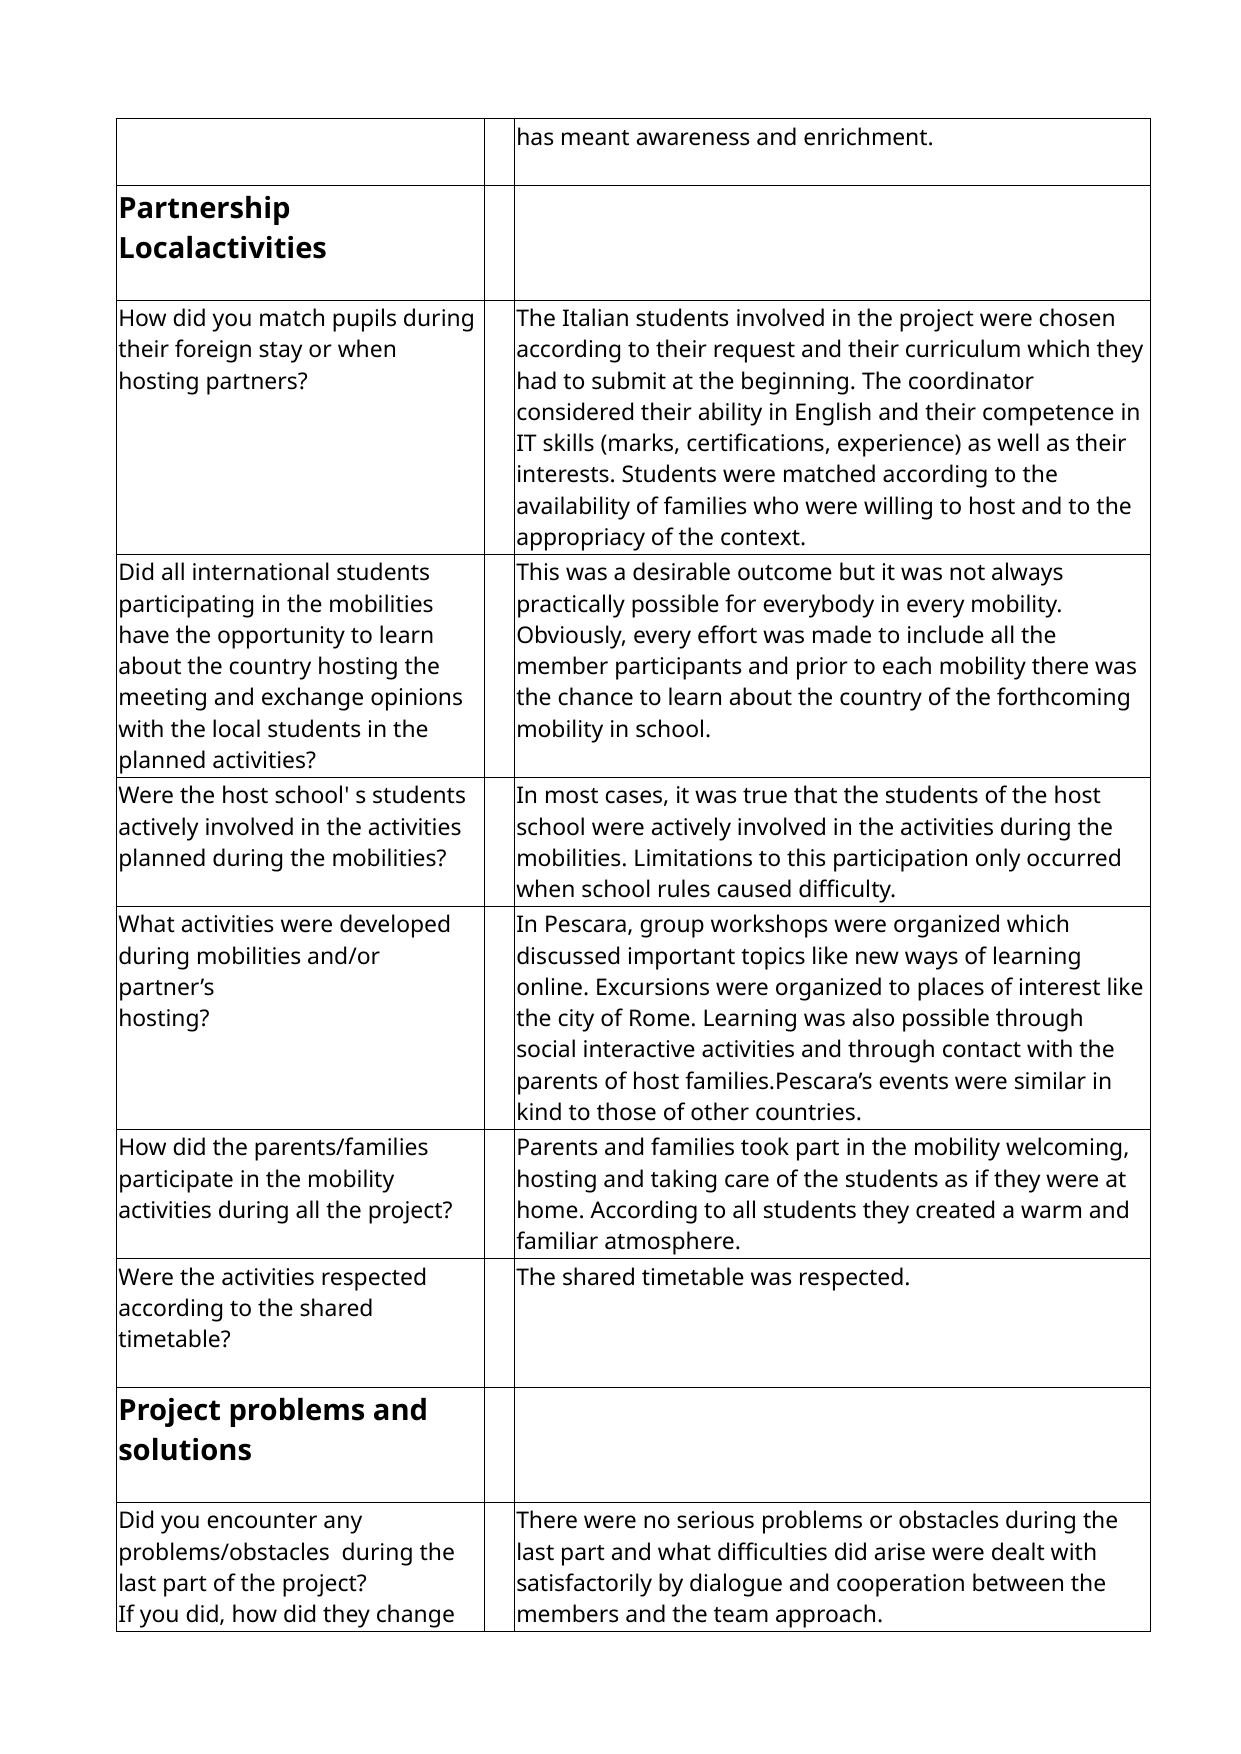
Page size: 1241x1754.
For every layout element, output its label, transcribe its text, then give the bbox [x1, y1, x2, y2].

table_cell How did you match pupils during their foreign stay or when hosting partners? [117, 301, 484, 554]
table_cell The Italian students involved in the project were chosen according to their request and their curriculum which they had to submit at the beginning. The coordinator considered their ability in English and their competence in IT skills (marks, certifications, experience) as well as their interests. Students were matched according to the availability of families who were willing to host and to the appropriacy of the context. [515, 301, 1150, 554]
table_cell [485, 1503, 514, 1631]
table_cell [485, 778, 514, 906]
table_cell Project problems and solutions [117, 1388, 484, 1502]
table_cell This was a desirable outcome but it was not always practically possible for everybody in every mobility. Obviously, every effort was made to include all the member participants and prior to each mobility there was the chance to learn about the country of the forthcoming mobility in school. [515, 555, 1150, 777]
table_cell In Pescara, group workshops were organized which discussed important topics like new ways of learning online. Excursions were organized to places of interest like the city of Rome. Learning was also possible through social interactive activities and through contact with the parents of host families.Pescara’s events were similar in kind to those of other countries. [515, 907, 1150, 1129]
table_cell Were the activities respected according to the shared timetable? [117, 1259, 484, 1387]
table_cell What activities were developed during mobilities and/or partner’s hosting? [117, 907, 484, 1129]
table_cell Did you encounter any problems/obstacles during the last part of the project? If you did, how did they change the implementation of the original project? [117, 1503, 484, 1631]
table_cell [485, 301, 514, 554]
table_cell Did all international students participating in the mobilities have the opportunity to learn about the country hosting the meeting and exchange opinions with the local students in the planned activities? [117, 555, 484, 777]
table_cell [515, 186, 1150, 299]
table_cell There were no serious problems or obstacles during the last part and what difficulties did arise were dealt with satisfactorily by dialogue and cooperation between the members and the team approach. [515, 1503, 1150, 1631]
table_cell [485, 1259, 514, 1387]
table_cell [485, 1130, 514, 1258]
table_cell The shared timetable was respected. [515, 1259, 1150, 1387]
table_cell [117, 119, 484, 185]
table_cell Were the host school' s students actively involved in the activities planned during the mobilities? [117, 778, 484, 906]
table_cell [485, 186, 514, 299]
table_cell In most cases, it was true that the students of the host school were actively involved in the activities during the mobilities. Limitations to this participation only occurred when school rules caused difficulty. [515, 778, 1150, 906]
table_cell [485, 1388, 514, 1502]
table_cell How did the parents/families participate in the mobility activities during all the project? [117, 1130, 484, 1258]
table_cell Partnership Localactivities [117, 186, 484, 299]
table_cell [485, 907, 514, 1129]
table_cell [515, 1388, 1150, 1502]
table_cell Parents and families took part in the mobility welcoming, hosting and taking care of the students as if they were at home. According to all students they created a warm and familiar atmosphere. [515, 1130, 1150, 1258]
table_cell [485, 555, 514, 777]
table_cell [485, 119, 514, 185]
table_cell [515, 119, 1150, 185]
